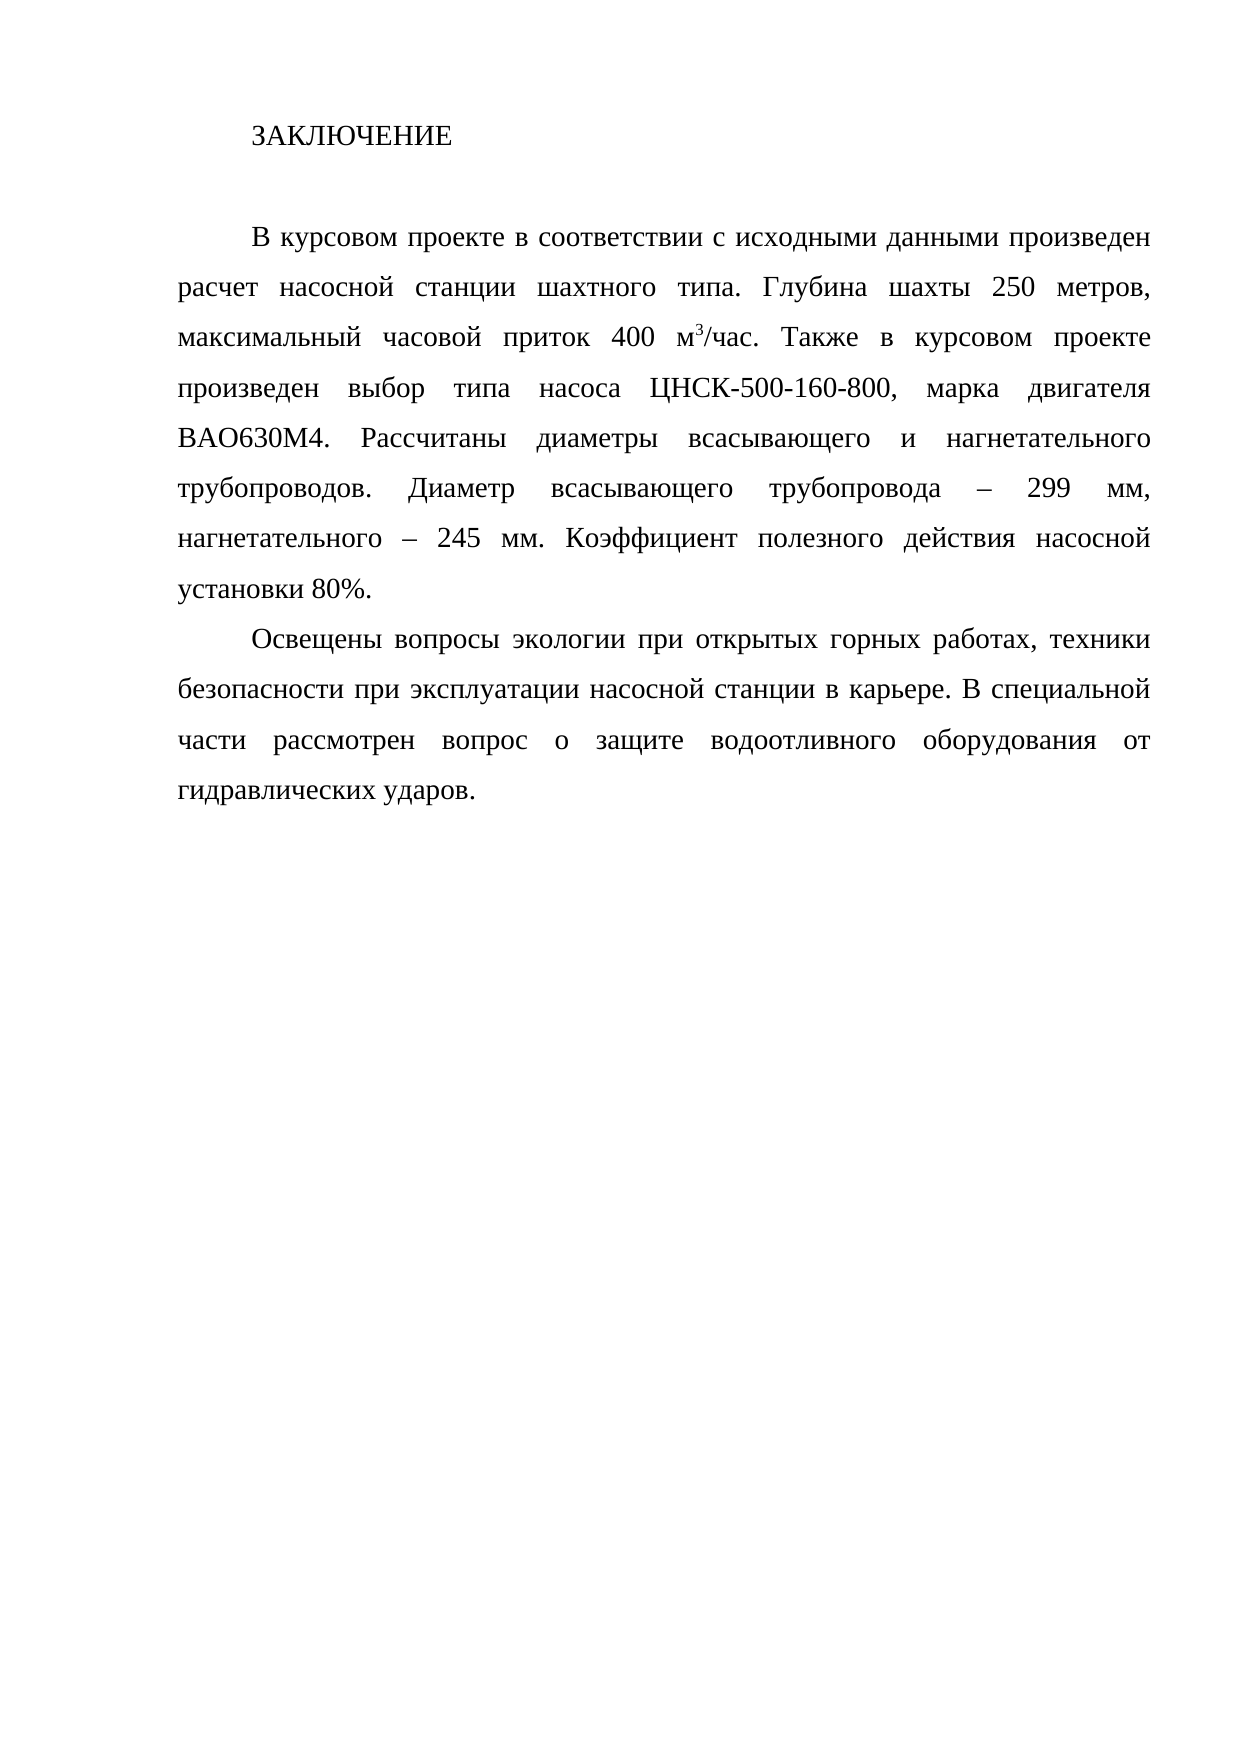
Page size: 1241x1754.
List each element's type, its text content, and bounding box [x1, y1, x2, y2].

text Освещены вопросы экологии при открытых горных работах, техники безопасности при эксплуатации насосной станции в карьере. В специальной части рассмотрен вопрос о защите водоотливного оборудования от гидравлических ударов. [177, 621, 1152, 806]
text ЗАКЛЮЧЕНИЕ [177, 118, 1152, 152]
text В курсовом проекте в соответствии с исходными данными произведен расчет насосной станции шахтного типа. Глубина шахты 250 метров, максимальный часовой приток 400 м3/час. Также в курсовом проекте произведен выбор типа насоса ЦНСК-500-160-800, марка двигателя ВАО630M4. Рассчитаны диаметры всасывающего и нагнетательного трубопроводов. Диаметр всасывающего трубопровода – 299 мм, нагнетательного – 245 мм. Коэффициент полезного действия насосной установки 80%. [177, 219, 1152, 604]
